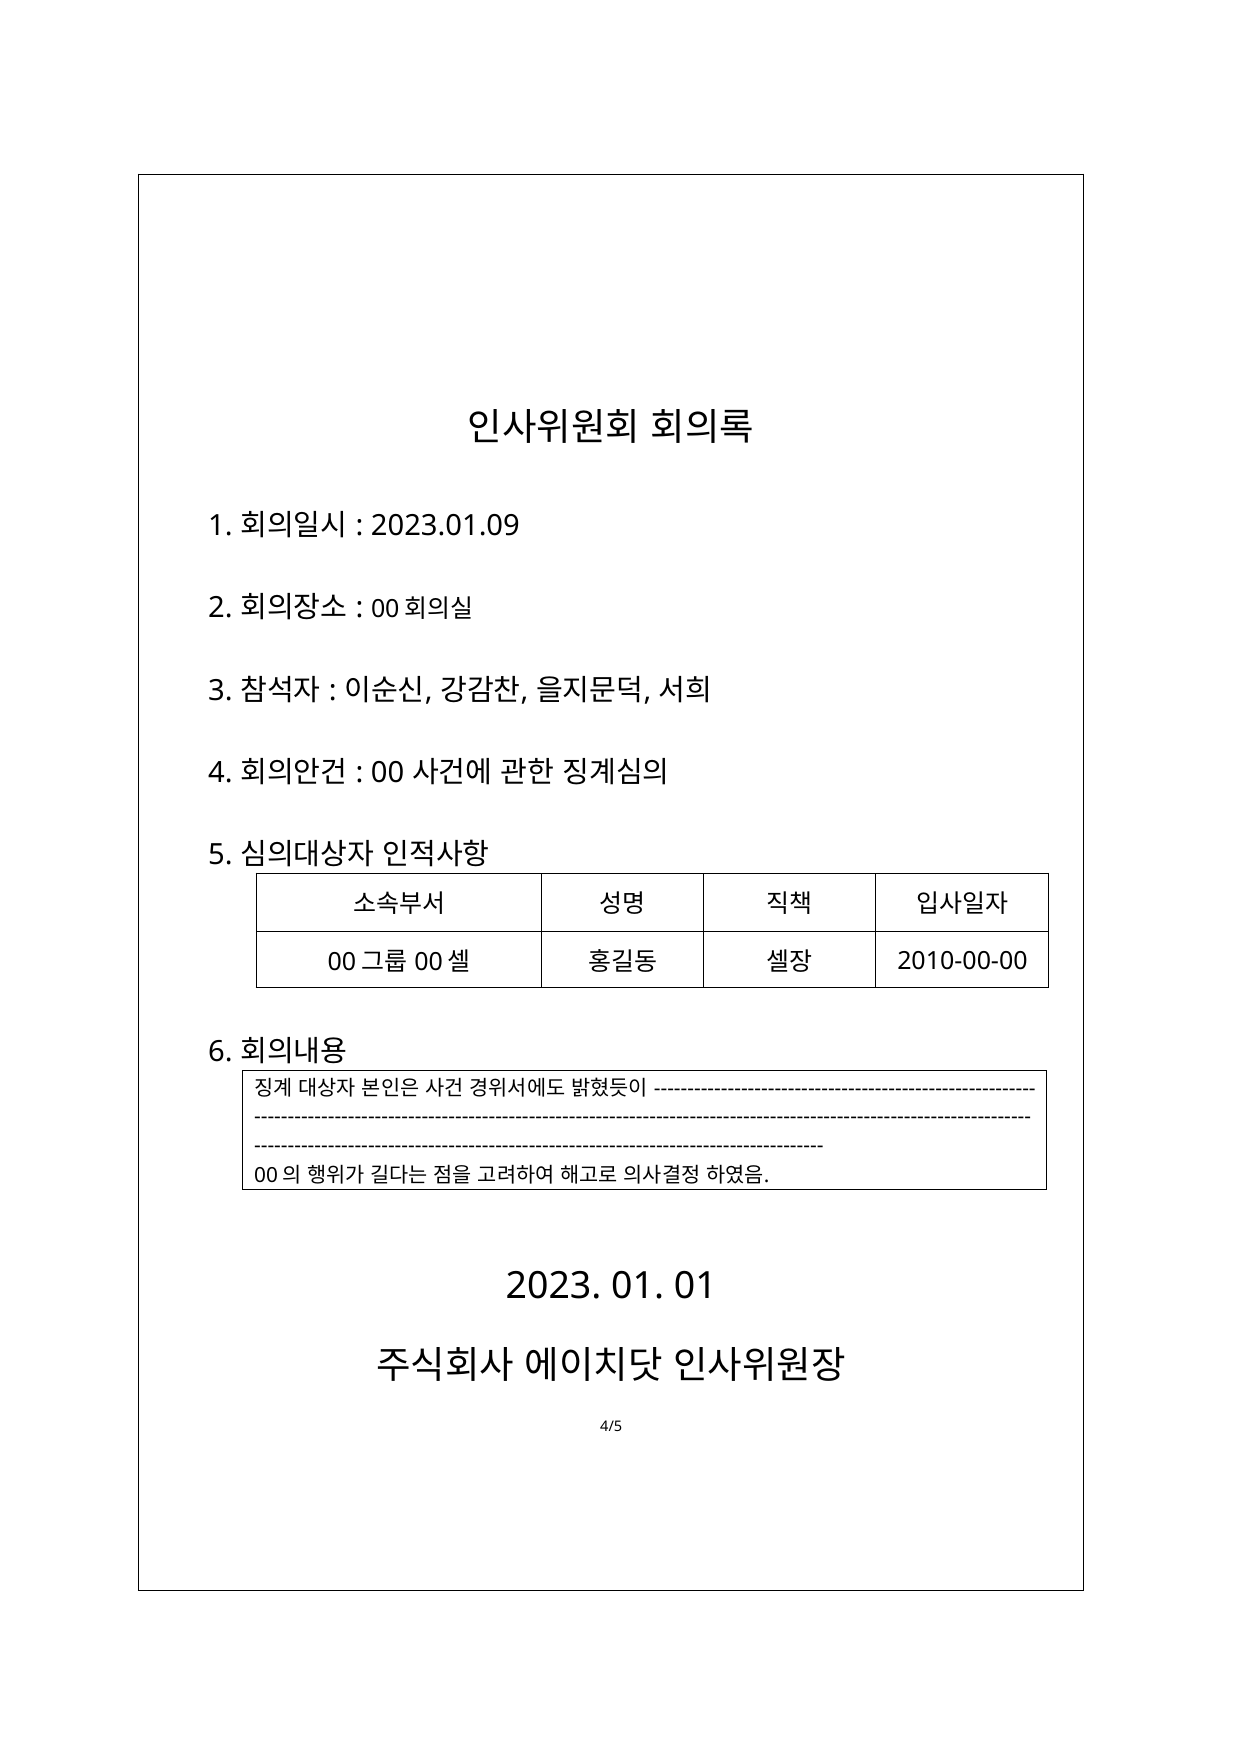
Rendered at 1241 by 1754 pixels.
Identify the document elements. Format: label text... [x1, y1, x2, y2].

table_header 인사위원회 회의록 1. 회의일시 : 2023.01.09 2. 회의장소 : 00회의실 3. 참석자 : 이순신, 강감찬, 을지문덕, 서희 4. 회의안건 : 00 사건에 관한 징계심의 5. 심의대상자 인적사항 6. 회의내용 2023. 01. 01 주식회사 에이치닷 인사위원장 4/5 [139, 175, 1083, 1590]
